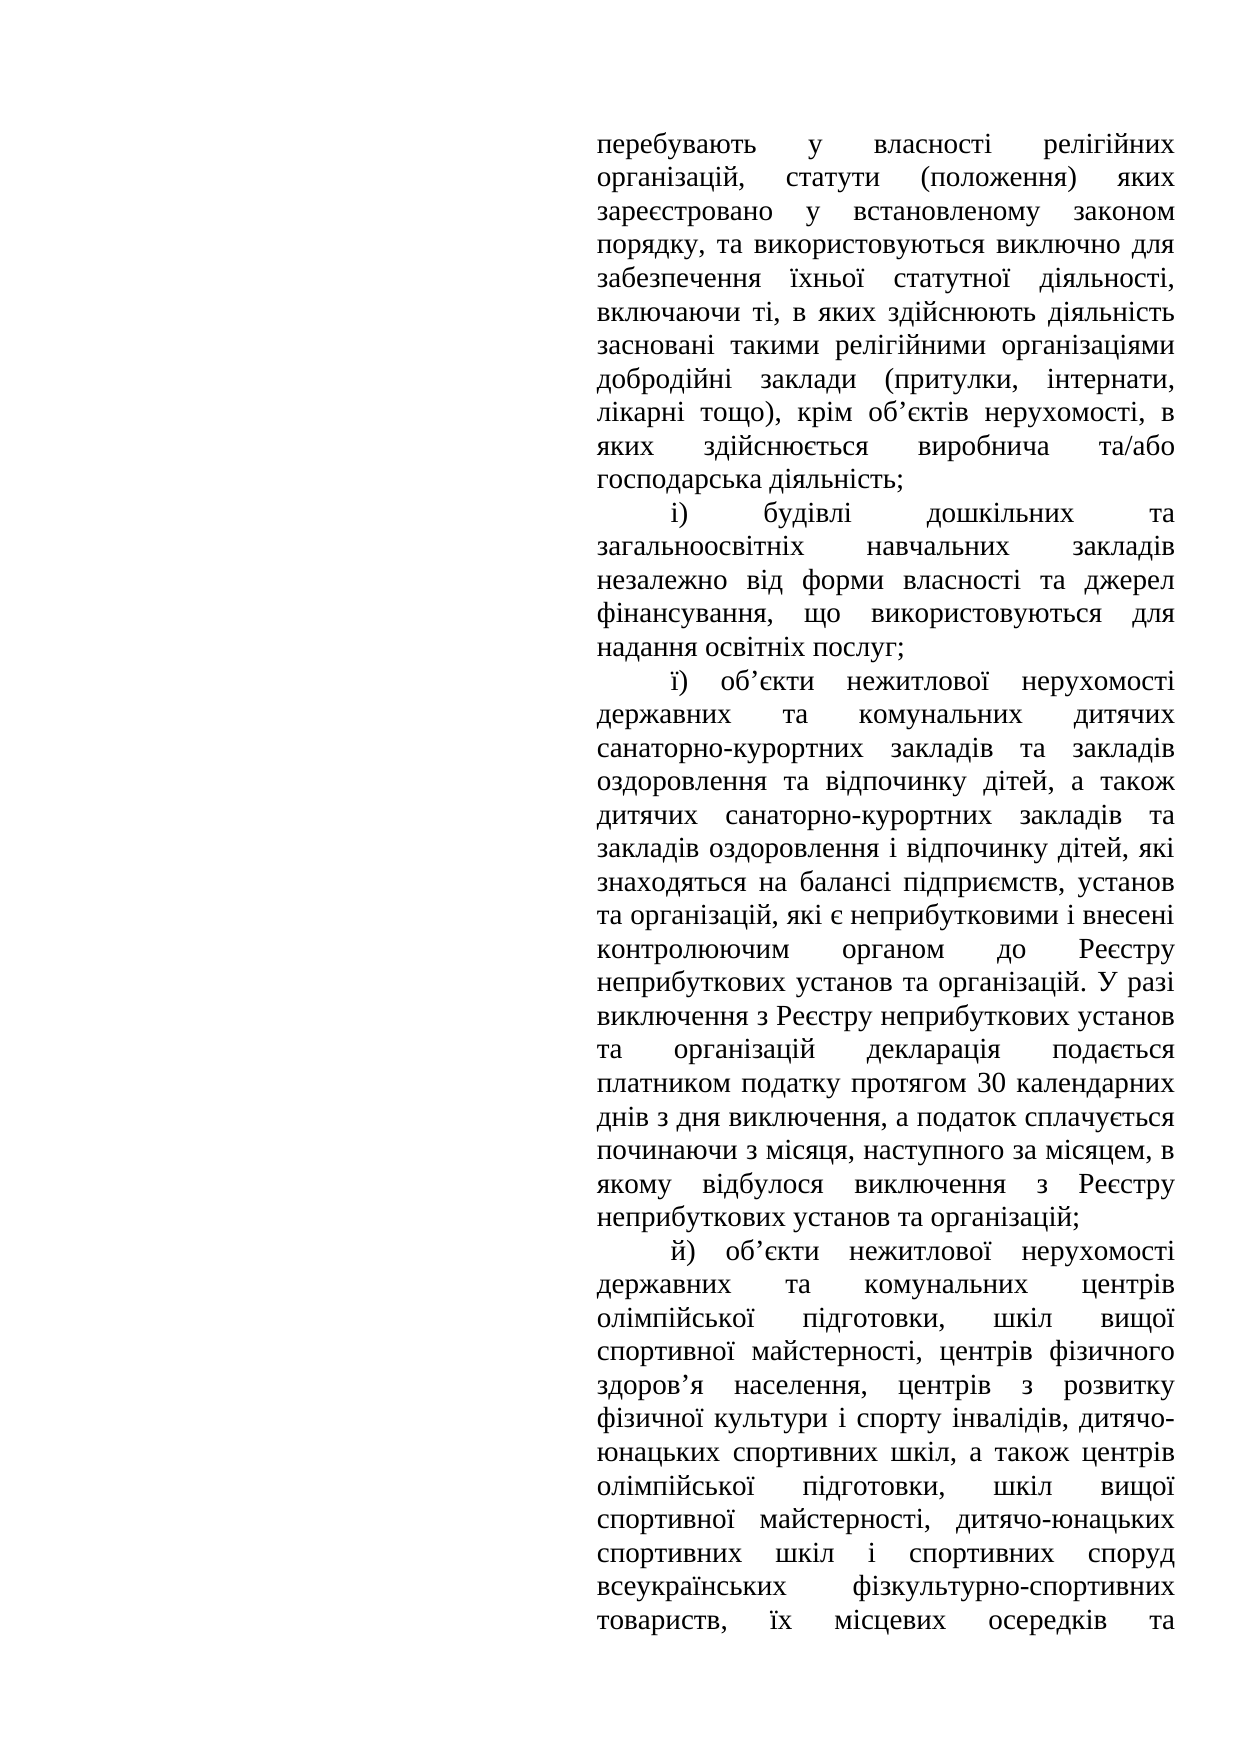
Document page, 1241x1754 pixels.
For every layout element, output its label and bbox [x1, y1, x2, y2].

table_header [175, 118, 1183, 1643]
